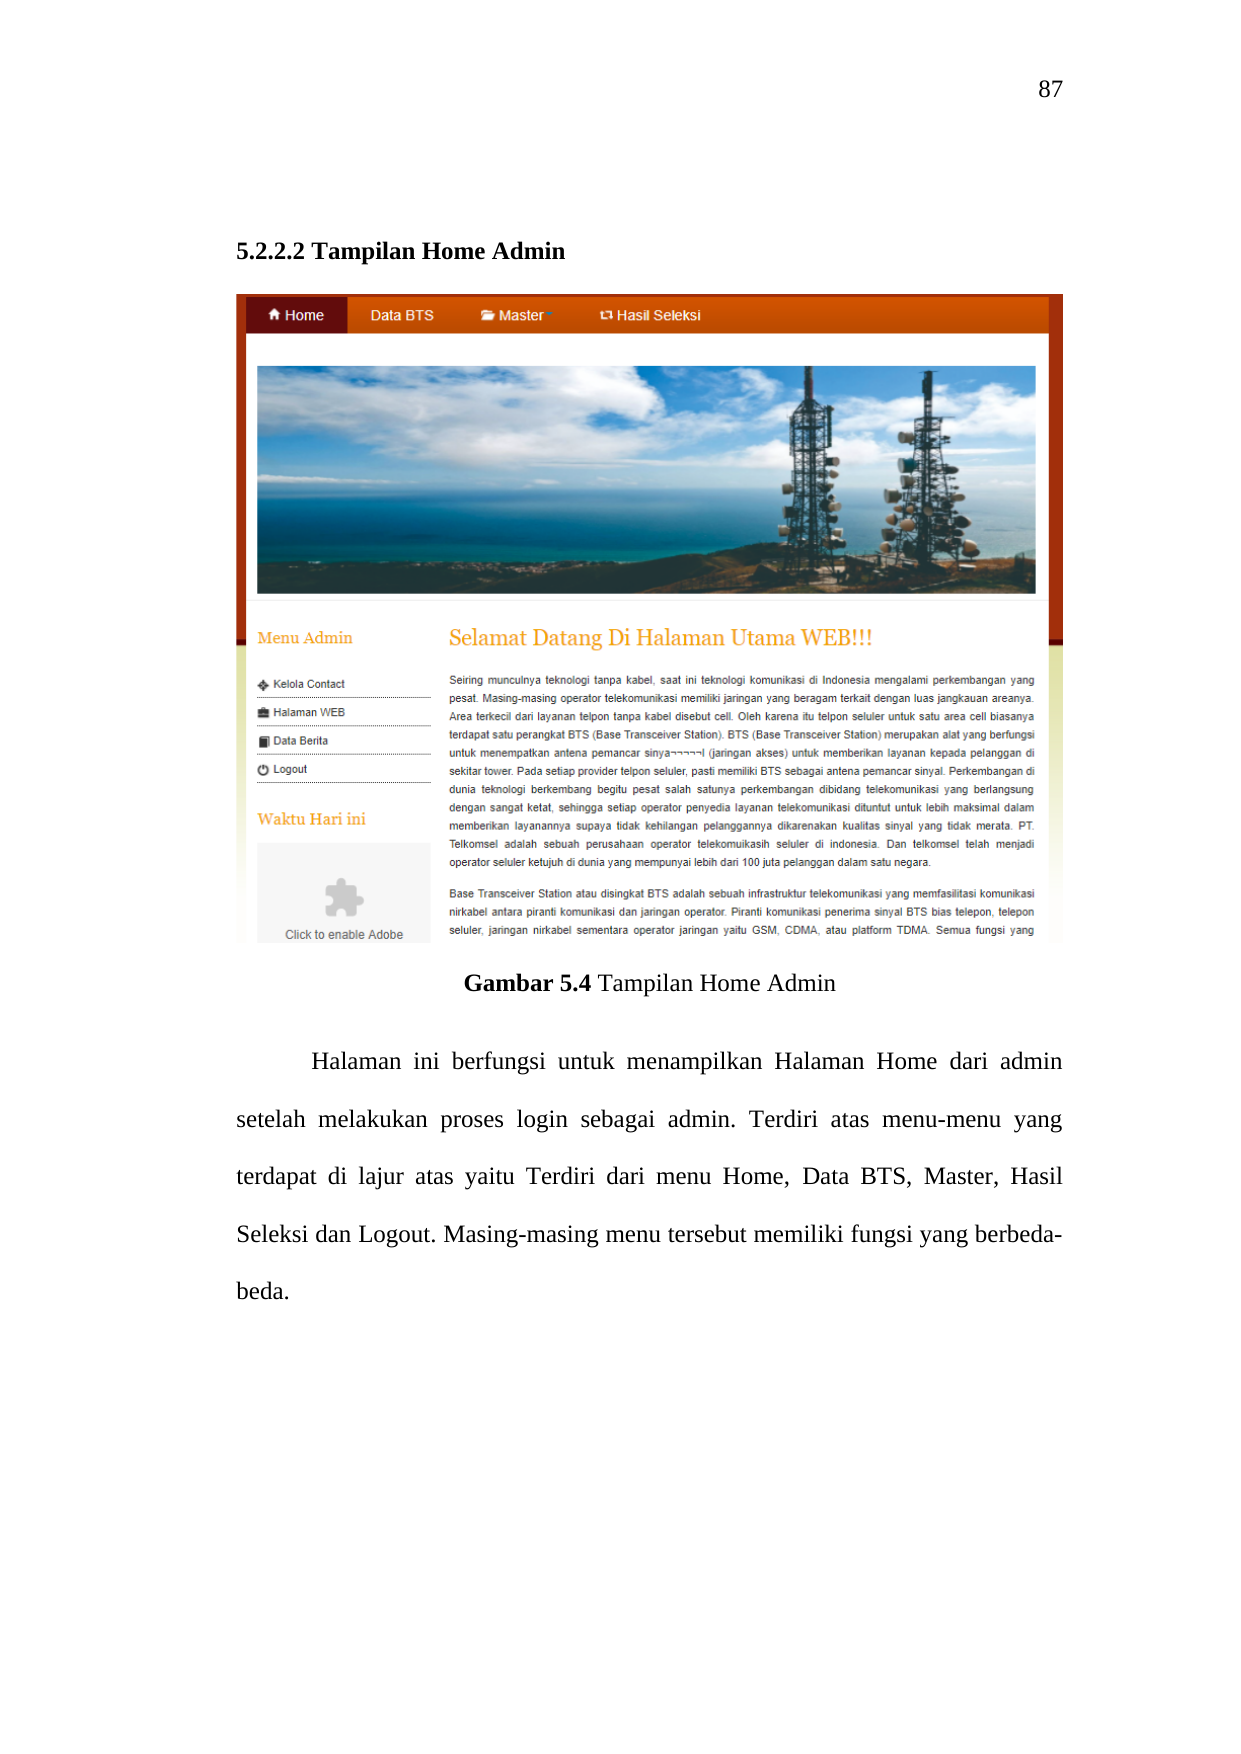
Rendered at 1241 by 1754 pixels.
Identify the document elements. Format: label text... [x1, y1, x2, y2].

subtitle Tampilan Home Admin [236, 236, 1063, 265]
text Gambar 5.4 Tampilan Home Admin [236, 968, 1063, 997]
text Halaman ini berfungsi untuk menampilkan Halaman Home dari admin setelah melakukan proses login sebagai admin. Terdiri atas menu-menu yang terdapat di lajur atas yaitu Terdiri dari menu Home, Data BTS, Master, Hasil Seleksi dan Logout. Masing-masing menu tersebut memiliki fungsi yang berbeda-beda. [236, 1046, 1063, 1305]
picture [236, 294, 1063, 943]
